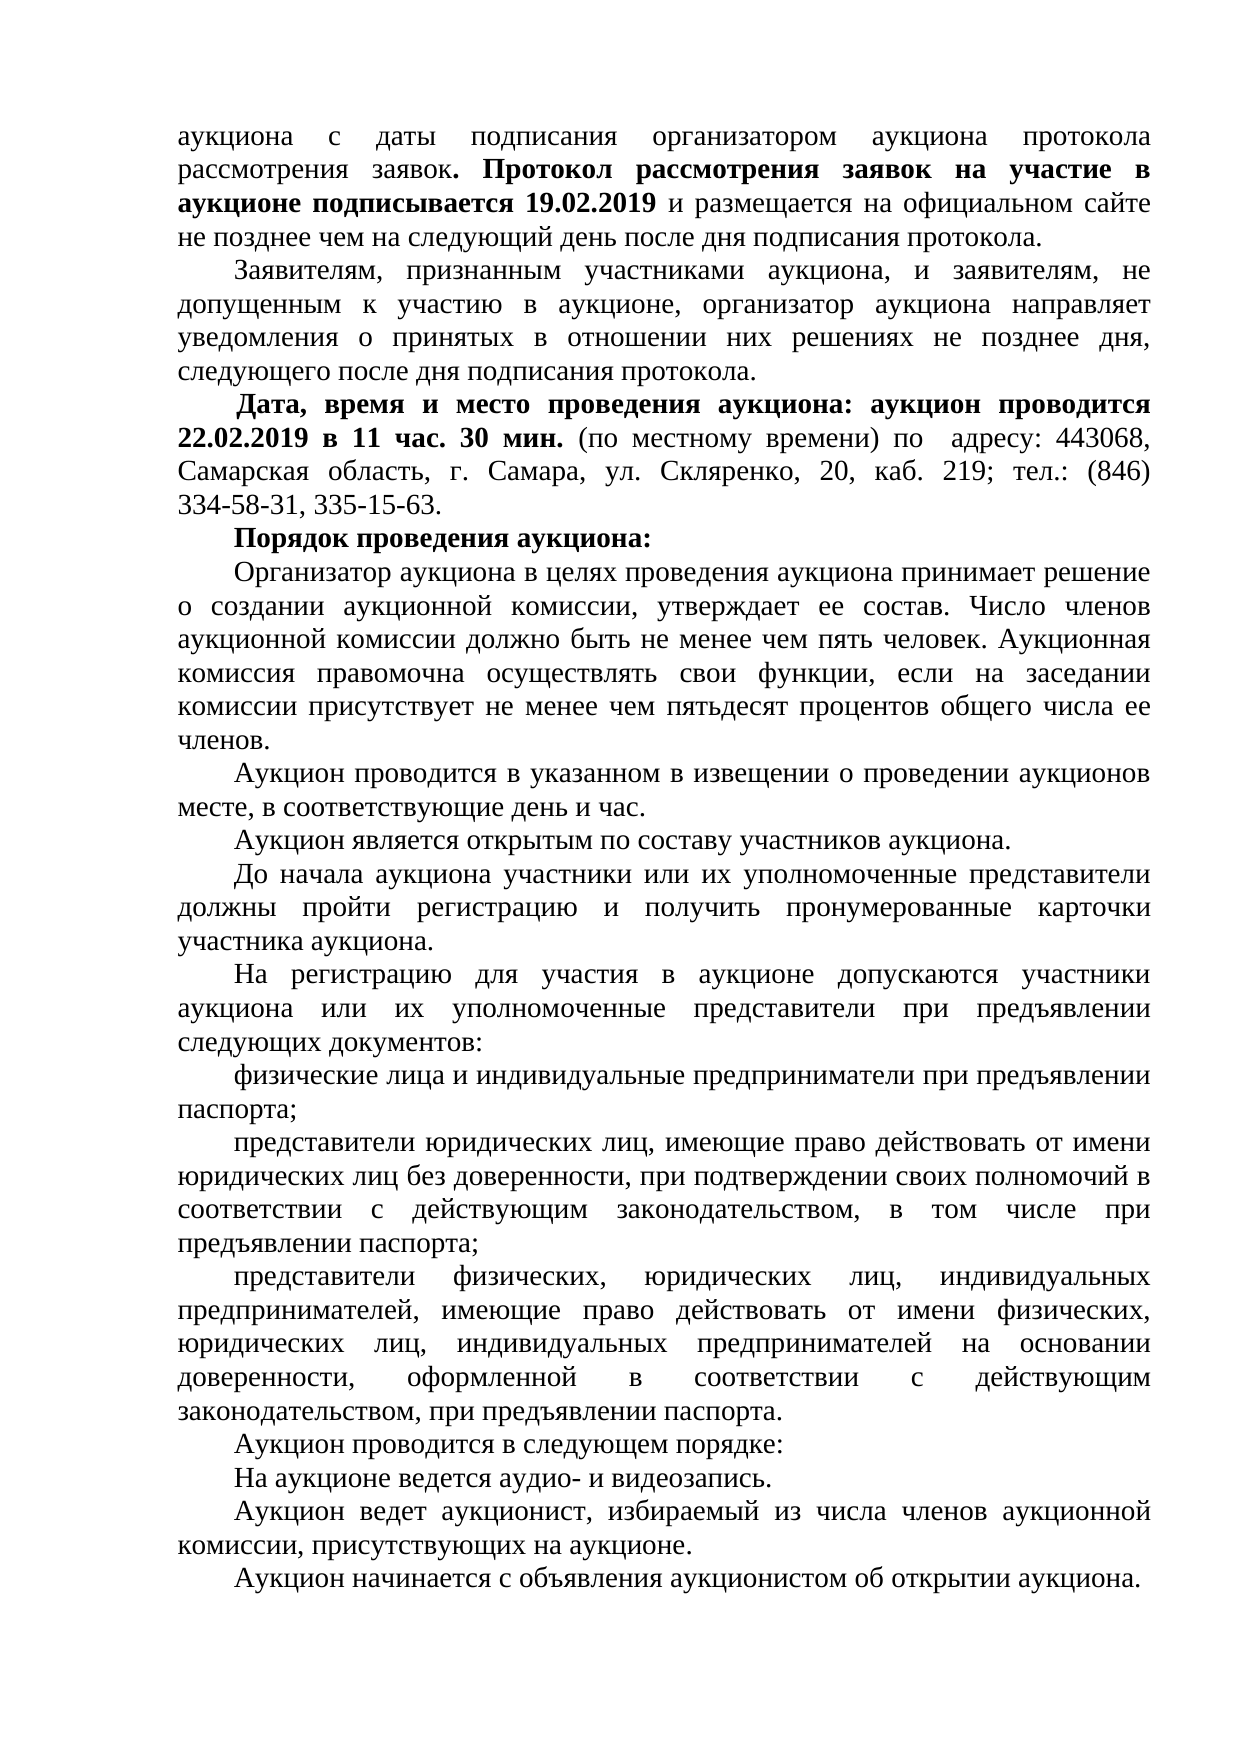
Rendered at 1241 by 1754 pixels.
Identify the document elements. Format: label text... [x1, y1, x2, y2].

text Порядок проведения аукциона: [177, 521, 1152, 554]
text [177, 118, 1152, 252]
text представители физических, юридических лиц, индивидуальных предпринимателей, имеющие право действовать от имени физических, юридических лиц, индивидуальных предпринимателей на основании доверенности, оформленной в соответствии с действующим законодательством, при предъявлении паспорта. [177, 1258, 1152, 1426]
text Заявителям, признанным участниками аукциона, и заявителям, не допущенным к участию в аукционе, организатор аукциона направляет уведомления о принятых в отношении них решениях не позднее дня, следующего после дня подписания протокола. [177, 252, 1152, 386]
text Аукцион проводится в следующем порядке: [177, 1426, 1152, 1460]
text На аукционе ведется аудио- и видеозапись. [177, 1460, 1152, 1493]
text Организатор аукциона в целях проведения аукциона принимает решение о создании аукционной комиссии, утверждает ее состав. Число членов аукционной комиссии должно быть не менее чем пять человек. Аукционная комиссия правомочна осуществлять свои функции, если на заседании комиссии присутствует не менее чем пятьдесят процентов общего числа ее членов. [177, 554, 1152, 755]
text Дата, время и место проведения аукциона: аукцион проводится 22.02.2019 в 11 час. 30 мин. (по местному времени) по адресу: 443068, Самарская область, г. Самара, ул. Скляренко, 20, каб. 219; тел.: (846) 334-58-31, 335-15-63. [177, 386, 1152, 521]
text Аукцион начинается с объявления аукционистом об открытии аукциона. [177, 1560, 1152, 1594]
text Аукцион проводится в указанном в извещении о проведении аукционов месте, в соответствующие день и час. [177, 755, 1152, 822]
text До начала аукциона участники или их уполномоченные представители должны пройти регистрацию и получить пронумерованные карточки участника аукциона. [177, 856, 1152, 957]
text На регистрацию для участия в аукционе допускаются участники аукциона или их уполномоченные представители при предъявлении следующих документов: [177, 957, 1152, 1057]
text Аукцион является открытым по составу участников аукциона. [177, 822, 1152, 856]
text представители юридических лиц, имеющие право действовать от имени юридических лиц без доверенности, при подтверждении своих полномочий в соответствии с действующим законодательством, в том числе при предъявлении паспорта; [177, 1124, 1152, 1258]
text физические лица и индивидуальные предприниматели при предъявлении паспорта; [177, 1057, 1152, 1124]
text Аукцион ведет аукционист, избираемый из числа членов аукционной комиссии, присутствующих на аукционе. [177, 1493, 1152, 1560]
